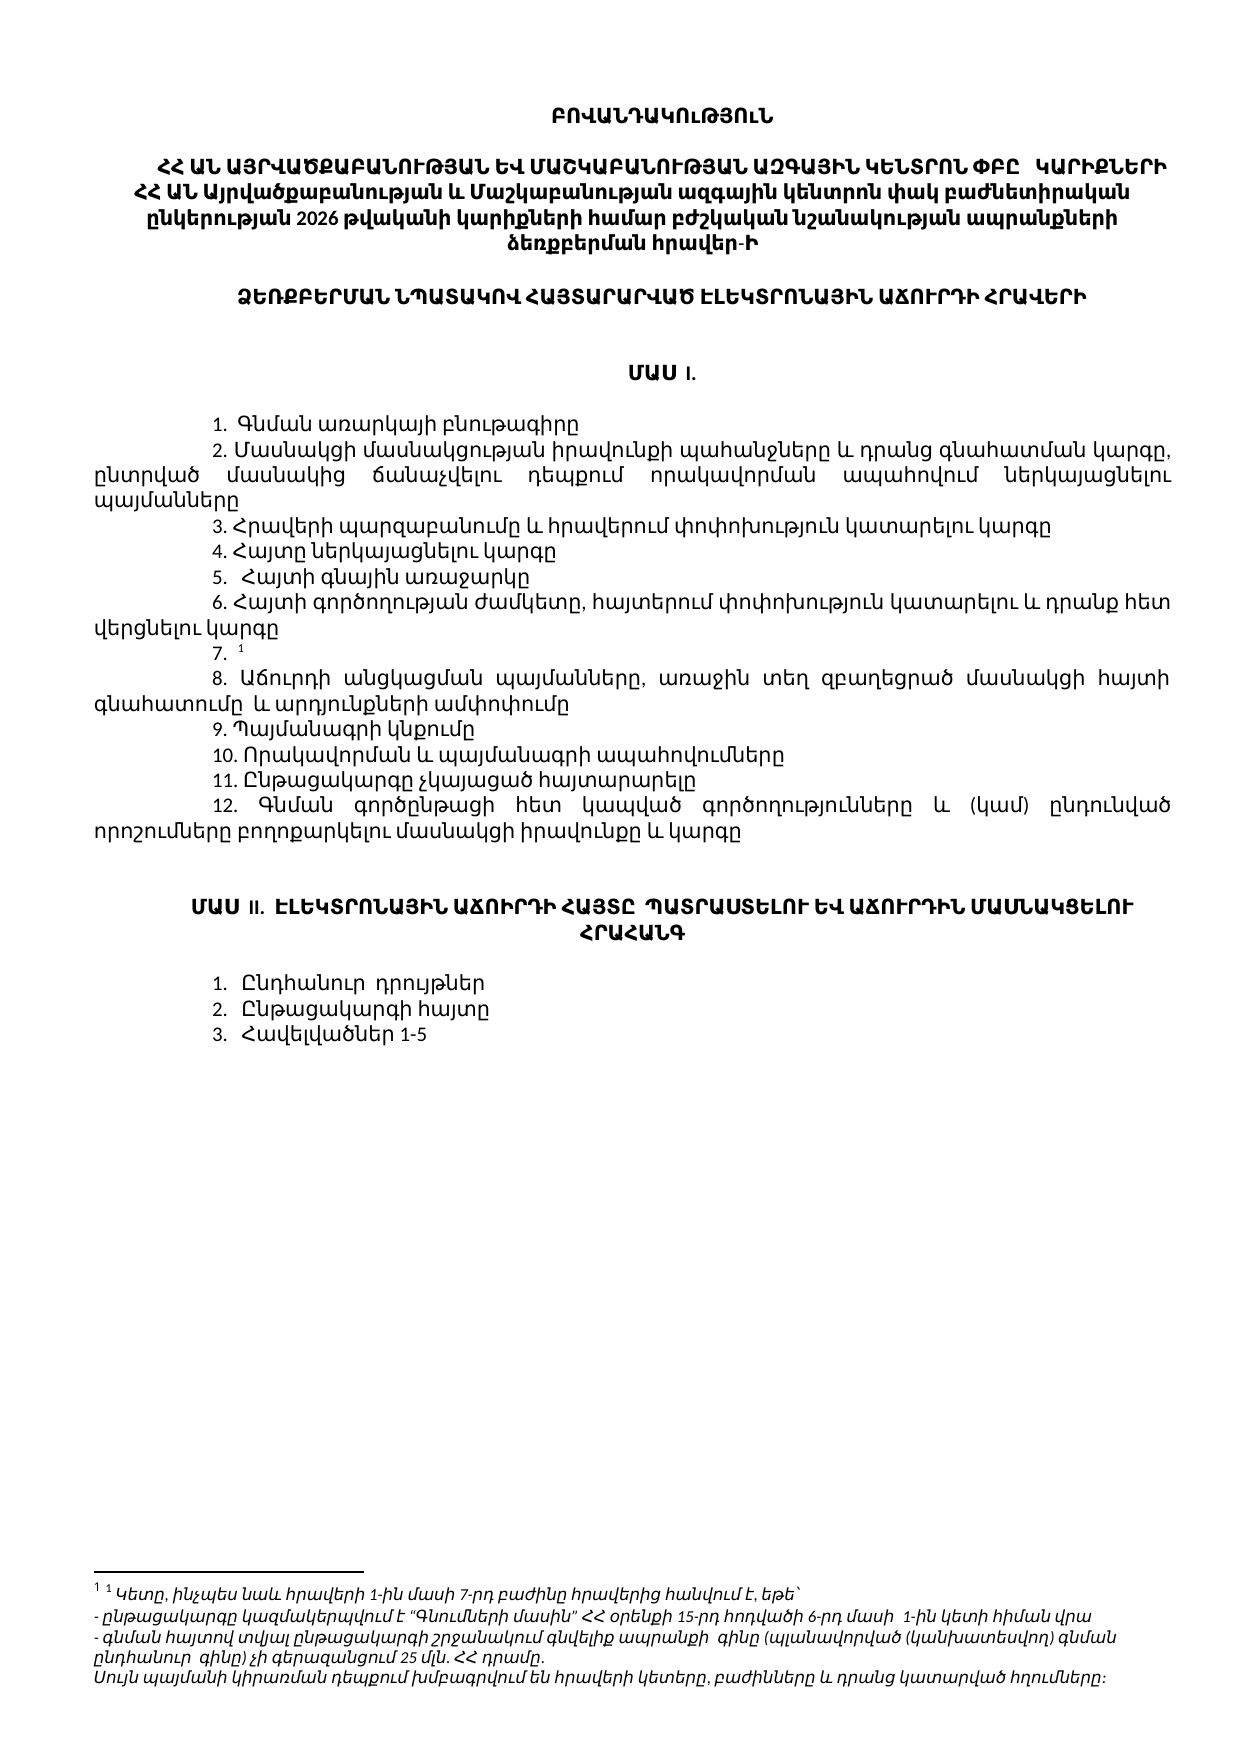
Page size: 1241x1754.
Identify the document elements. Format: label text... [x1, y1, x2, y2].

text 12. Գնման գործընթացի հետ կապված գործողությունները և (կամ) ընդունված որոշումները բողոքարկելու մասնակցի իրավունքը և կարգը [94, 793, 1171, 843]
text ՄԱՍ I. [94, 361, 1171, 386]
text 7. 1 [94, 640, 1171, 666]
text 4. Հայտը ներկայացնելու կարգը [94, 538, 1171, 564]
text ՀՀ ԱՆ ԱՅՐՎԱԾՔԱԲԱՆՈՒԹՅԱՆ ԵՎ ՄԱՇԿԱԲԱՆՈՒԹՅԱՆ ԱԶԳԱՅԻՆ ԿԵՆՏՐՈՆ ՓԲԸ ԿԱՐԻՔՆԵՐԻ ՀՀ ԱՆ Այրվածքաբանության և Մաշկաբանության ազգային կենտրոն փակ բաժնետիրական ընկերության 2026 թվականի կարիքների համար բժշկական նշանակության ապրանքների ձեռքբերման հրավեր-Ի [94, 154, 1171, 256]
text 10. Որակավորման և պայմանագրի ապահովումները [94, 742, 1171, 767]
text ԲՈՎԱՆԴԱԿՈւԹՅՈւՆ [94, 103, 1171, 128]
text 11. Ընթացակարգը չկայացած հայտարարելը [94, 767, 1171, 793]
text 9. Պայմանագրի կնքումը [94, 716, 1171, 742]
text ՁԵՌՔԲԵՐՄԱՆ ՆՊԱՏԱԿՈՎ ՀԱՅՏԱՐԱՐՎԱԾ ԷԼԵԿՏՐՈՆԱՅԻՆ ԱՃՈՒՐԴԻ ՀՐԱՎԵՐԻ [94, 284, 1171, 310]
text 1. Գնման առարկայի բնութագիրը [94, 411, 1171, 437]
text 5. Հայտի գնային առաջարկը [94, 564, 1171, 589]
text 8. Աճուրդի անցկացման պայմանները, առաջին տեղ զբաղեցրած մասնակցի հայտի գնահատումը և արդյունքների ամփոփումը [94, 666, 1171, 716]
text 3. Հրավերի պարզաբանումը և հրավերում փոփոխություն կատարելու կարգը [94, 513, 1171, 538]
text 1. Ընդհանուր դրույթներ [94, 971, 1171, 996]
text 2. Մասնակցի մասնակցության իրավունքի պահանջները և դրանց գնահատման կարգը, ընտրված մասնակից ճանաչվելու դեպքում որակավորման ապահովում ներկայացնելու պայմանները [94, 437, 1171, 513]
text 3. Հավելվածներ 1-5 [94, 1021, 1171, 1047]
text ՄԱՍ II. ԷԼԵԿՏՐՈՆԱՅԻՆ ԱՃՈԻՐԴԻ ՀԱՅՏԸ ՊԱՏՐԱՍՏԵԼՈՒ ԵՎ ԱՃՈՒՐԴԻՆ ՄԱՍՆԱԿՑԵԼՈՒ ՀՐԱՀԱՆԳ [94, 894, 1171, 945]
text 2. Ընթացակարգի հայտը [94, 996, 1171, 1021]
text 6. Հայտի գործողության ժամկետը, հայտերում փոփոխություն կատարելու և դրանք հետ վերցնելու կարգը [94, 589, 1171, 640]
